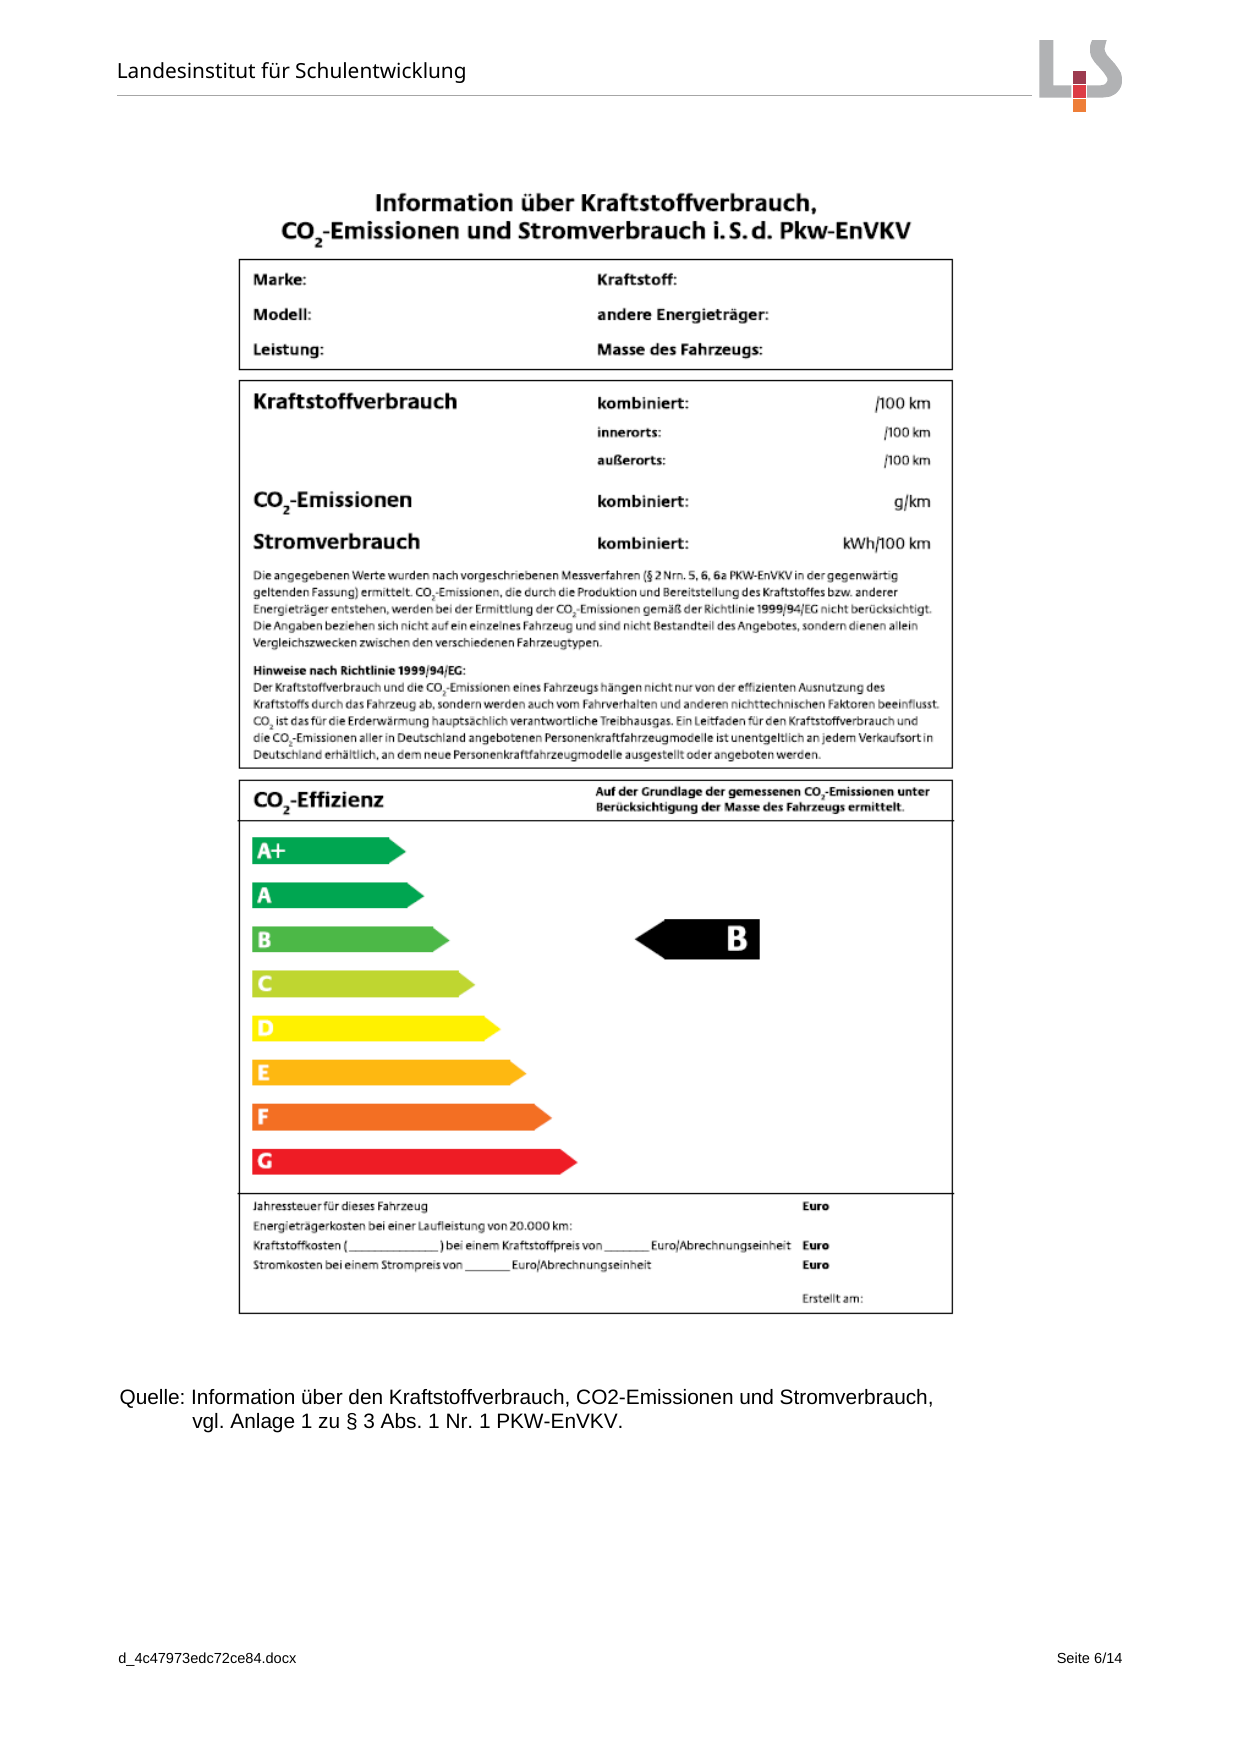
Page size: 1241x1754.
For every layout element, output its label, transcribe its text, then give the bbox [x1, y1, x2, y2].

picture [179, 170, 1013, 1341]
text Quelle: Information über den Kraftstoffverbrauch, CO2-Emissionen und Stromverbrauch, vgl. Anlage 1 zu § 3 Abs. 1 Nr. 1 PKW-EnVKV. [119, 1385, 1122, 1433]
